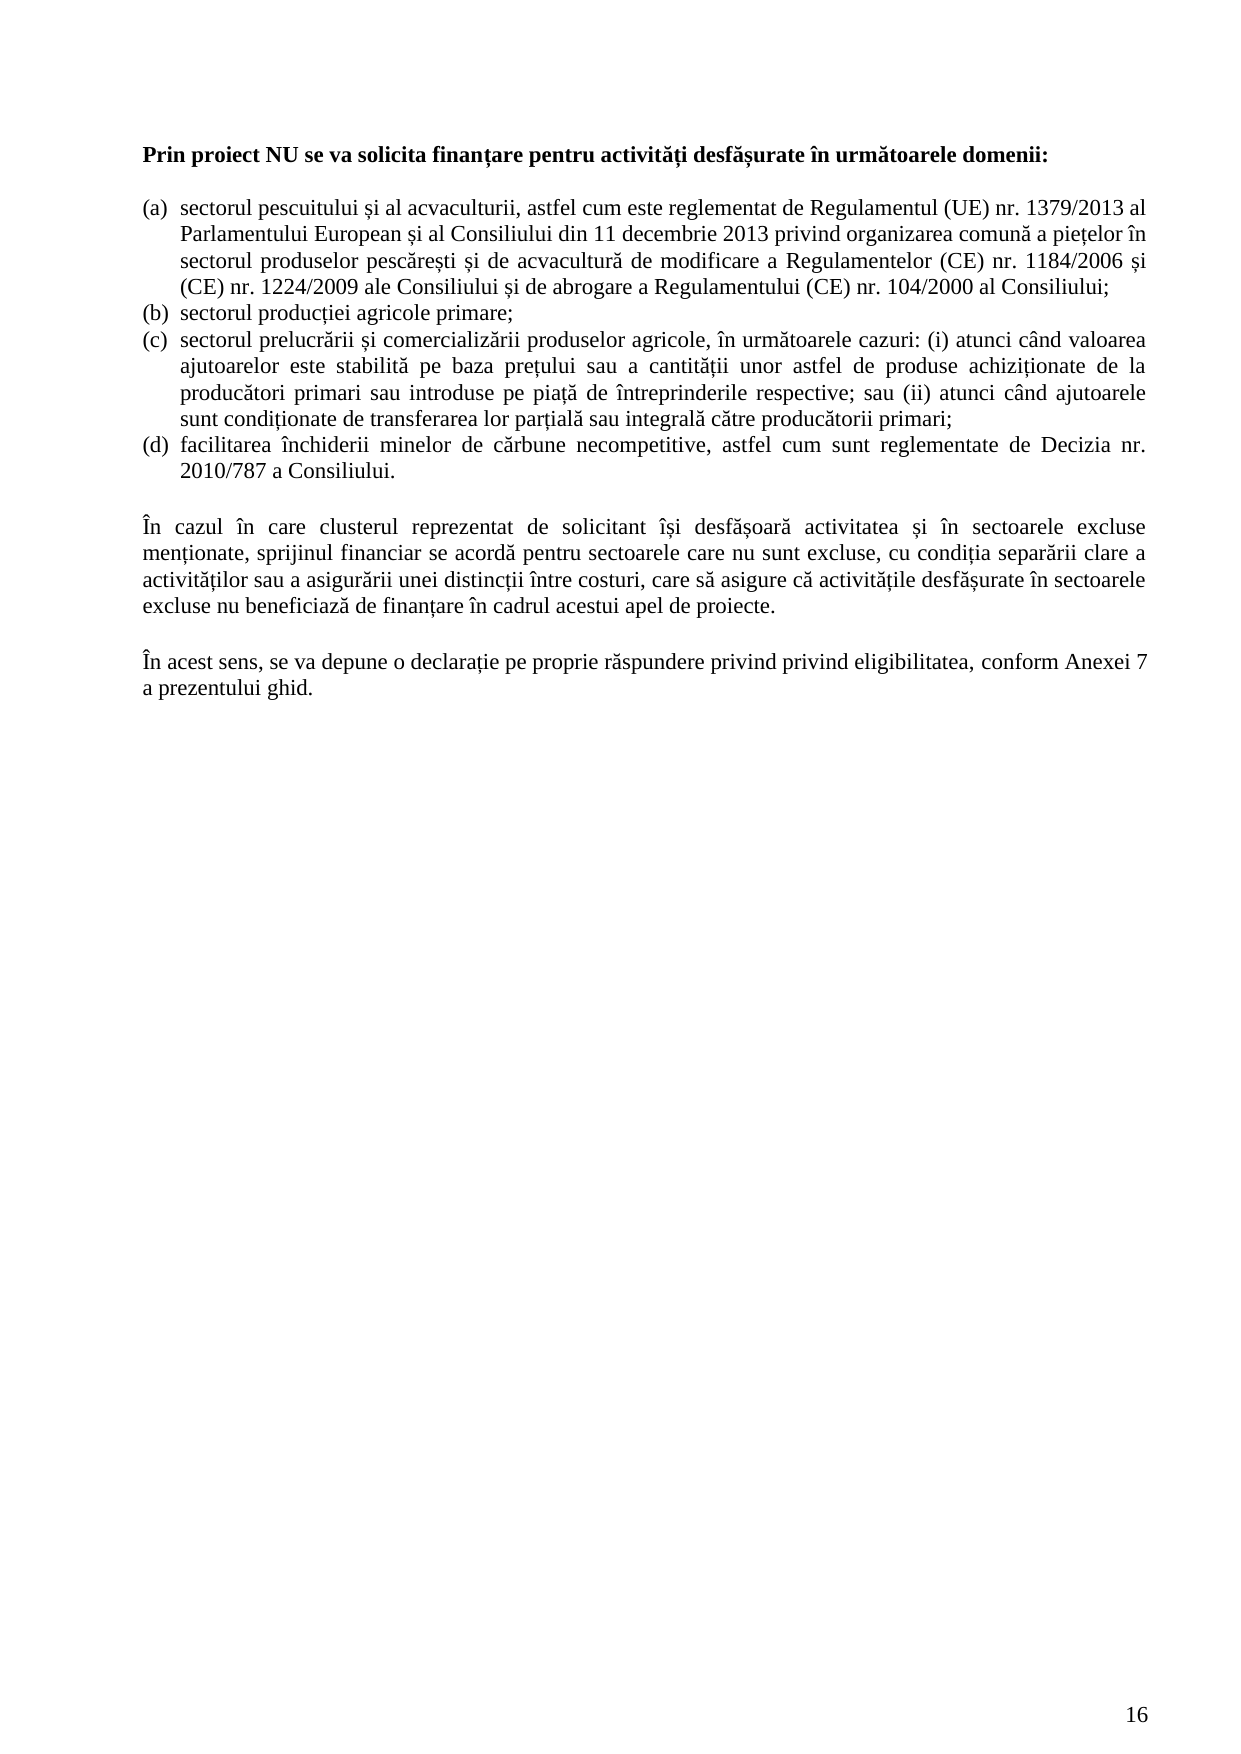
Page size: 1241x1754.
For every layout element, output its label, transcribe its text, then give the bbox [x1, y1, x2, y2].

text Prin proiect NU se va solicita finanțare pentru activități desfășurate în următoarele domenii: [142, 141, 1148, 168]
list sectorul prelucrării și comercializării produselor agricole, în următoarele cazuri: (i) atunci când valoarea ajutoarelor este stabilită pe baza prețului sau a cantității unor astfel de produse achiziționate de la producători primari sau introduse pe piață de întreprinderile respective; sau (ii) atunci când ajutoarele sunt condiționate de transferarea lor parțială sau integrală către producătorii primari; [142, 326, 1148, 431]
list sectorul producției agricole primare; [142, 299, 1148, 326]
list sectorul pescuitului și al acvaculturii, astfel cum este reglementat de Regulamentul (UE) nr. 1379/2013 al Parlamentului European și al Consiliului din 11 decembrie 2013 privind organizarea comună a piețelor în sectorul produselor pescărești și de acvacultură de modificare a Regulamentelor (CE) nr. 1184/2006 și (CE) nr. 1224/2009 ale Consiliului și de abrogare a Regulamentului (CE) nr. 104/2000 al Consiliului; [142, 194, 1148, 299]
text În acest sens, se va depune o declarație pe proprie răspundere privind privind eligibilitatea, conform Anexei 7 a prezentului ghid. [142, 648, 1148, 700]
text În cazul în care clusterul reprezentat de solicitant își desfășoară activitatea și în sectoarele excluse menționate, sprijinul financiar se acordă pentru sectoarele care nu sunt excluse, cu condiția separării clare a activităților sau a asigurării unei distincții între costuri, care să asigure că activitățile desfășurate în sectoarele excluse nu beneficiază de finanțare în cadrul acestui apel de proiecte. [142, 513, 1148, 618]
list facilitarea închiderii minelor de cărbune necompetitive, astfel cum sunt reglementate de Decizia nr. 2010/787 a Consiliului. [142, 431, 1148, 484]
